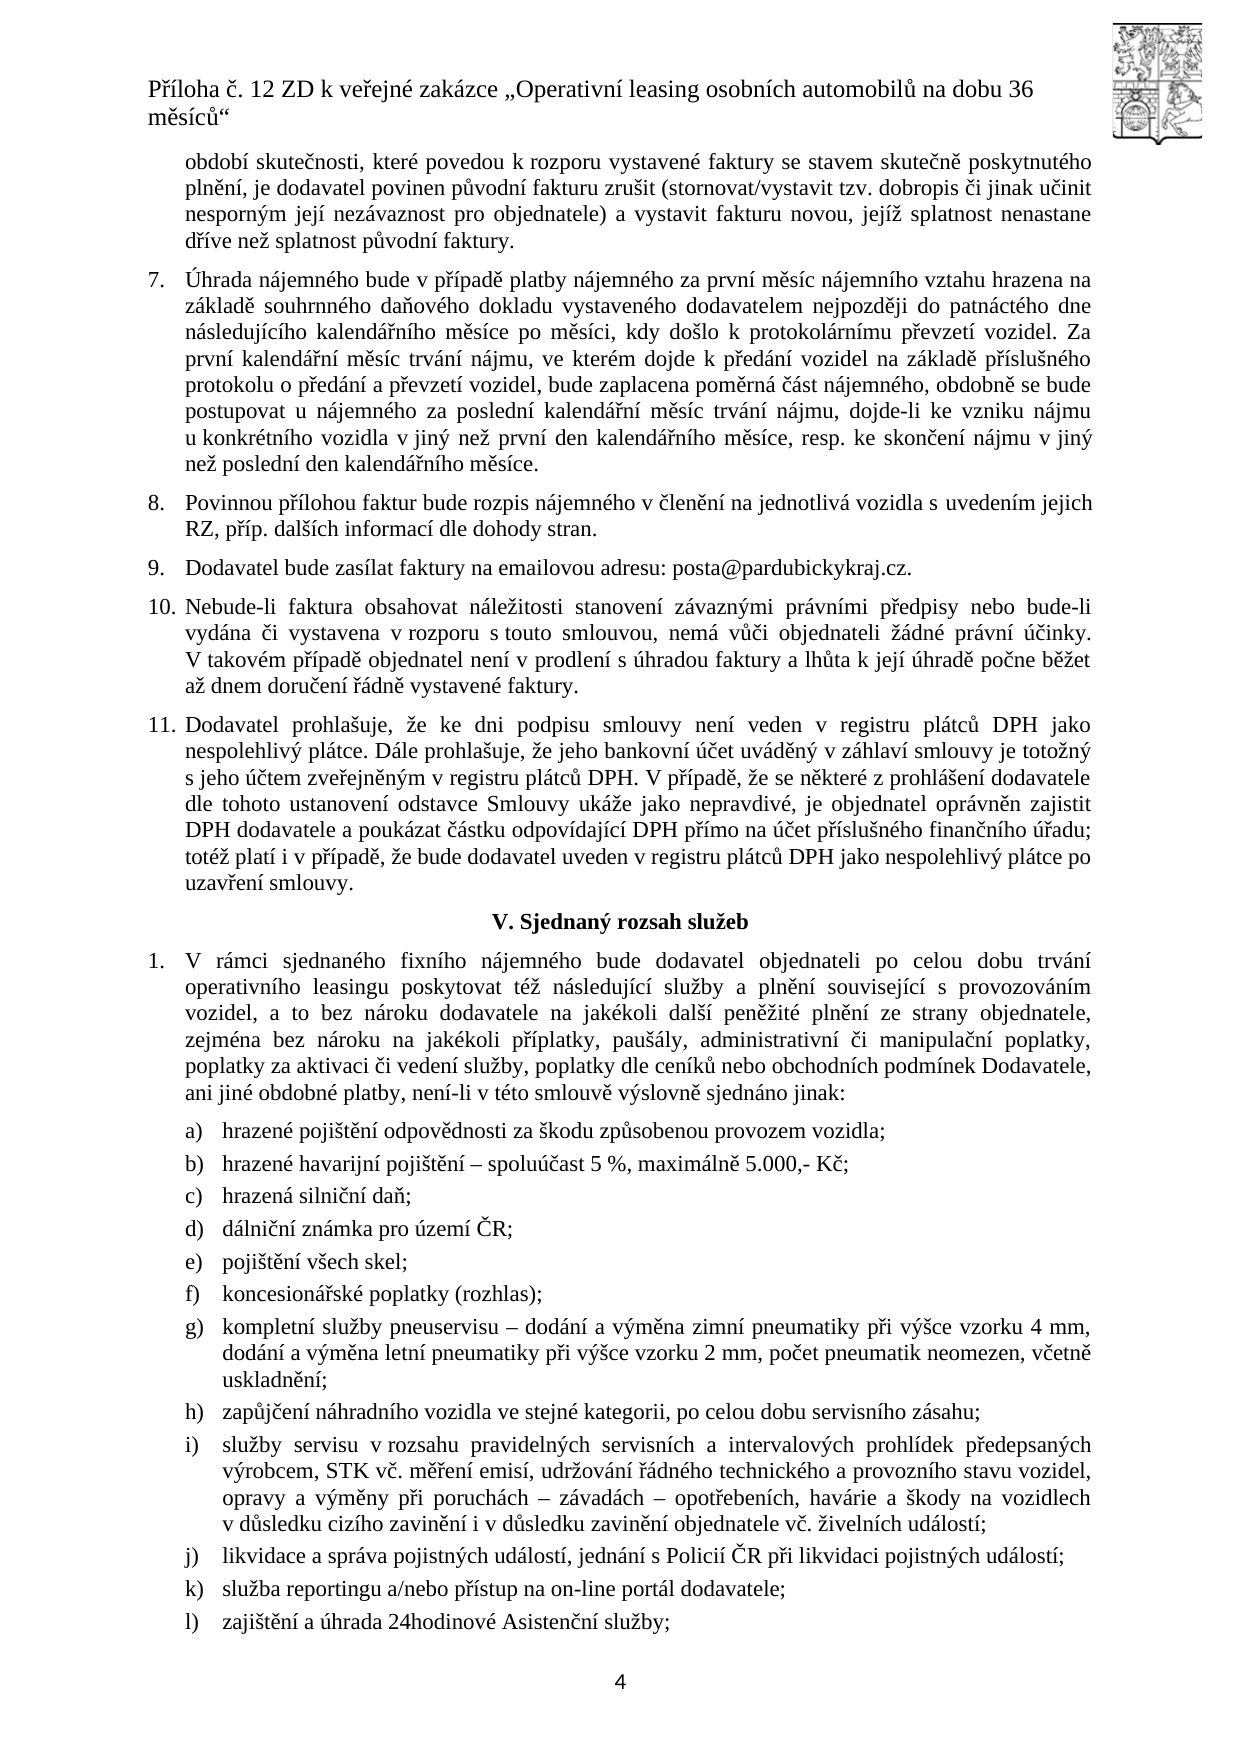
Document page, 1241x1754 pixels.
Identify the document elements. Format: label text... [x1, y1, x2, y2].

list Dodavatel prohlašuje, že ke dni podpisu smlouvy není veden v registru plátců DPH jako nespolehlivý plátce. Dále prohlašuje, že jeho bankovní účet uváděný v záhlaví smlouvy je totožný s jeho účtem zveřejněným v registru plátců DPH. V případě, že se některé z prohlášení dodavatele dle tohoto ustanovení odstavce Smlouvy ukáže jako nepravdivé, je objednatel oprávněn zajistit DPH dodavatele a poukázat částku odpovídající DPH přímo na účet příslušného finančního úřadu; totéž platí i v případě, že bude dodavatel uveden v registru plátců DPH jako nespolehlivý plátce po uzavření smlouvy. [148, 711, 1093, 895]
list Povinnou přílohou faktur bude rozpis nájemného v členění na jednotlivá vozidla s uvedením jejich RZ, příp. dalších informací dle dohody stran. [148, 489, 1093, 542]
picture [1111, 23, 1202, 142]
list zajištění a úhrada 24hodinové Asistenční služby; [185, 1608, 1093, 1634]
list hrazené pojištění odpovědnosti za škodu způsobenou provozem vozidla; [185, 1117, 1093, 1144]
list dálniční známka pro území ČR; [185, 1215, 1093, 1242]
list hrazená silniční daň; [185, 1183, 1093, 1209]
list Úhrada nájemného bude v případě platby nájemného za první měsíc nájemního vztahu hrazena na základě souhrnného daňového dokladu vystaveného dodavatelem nejpozději do patnáctého dne následujícího kalendářního měsíce po měsíci, kdy došlo k protokolárnímu převzetí vozidel. Za první kalendářní měsíc trvání nájmu, ve kterém dojde k předání vozidel na základě příslušného protokolu o předání a převzetí vozidel, bude zaplacena poměrná část nájemného, obdobně se bude postupovat u nájemného za poslední kalendářní měsíc trvání nájmu, dojde-li ke vzniku nájmu u konkrétního vozidla v jiný než první den kalendářního měsíce, resp. ke skončení nájmu v jiný než poslední den kalendářního měsíce. [148, 266, 1093, 476]
list služba reportingu a/nebo přístup na on-line portál dodavatele; [185, 1575, 1093, 1602]
list Nebude-li faktura obsahovat náležitosti stanovení závaznými právními předpisy nebo bude-li vydána či vystavena v rozporu s touto smlouvou, nemá vůči objednateli žádné právní účinky. V takovém případě objednatel není v prodlení s úhradou faktury a lhůta k její úhradě počne běžet až dnem doručení řádně vystavené faktury. [148, 593, 1093, 698]
list kompletní služby pneuservisu – dodání a výměna zimní pneumatiky při výšce vzorku 4 mm, dodání a výměna letní pneumatiky při výšce vzorku 2 mm, počet pneumatik neomezen, včetně uskladnění; [185, 1313, 1093, 1392]
list pojištění všech skel; [185, 1248, 1093, 1274]
list V rámci sjednaného fixního nájemného bude dodavatel objednateli po celou dobu trvání operativního leasingu poskytovat též následující služby a plnění související s provozováním vozidel, a to bez nároku dodavatele na jakékoli další peněžité plnění ze strany objednatele, zejména bez nároku na jakékoli příplatky, paušály, administrativní či manipulační poplatky, poplatky za aktivaci či vedení služby, poplatky dle ceníků nebo obchodních podmínek Dodavatele, ani jiné obdobné platby, není-li v této smlouvě výslovně sjednáno jinak: [148, 947, 1093, 1105]
list Dodavatel bude zasílat faktury na emailovou adresu: posta@pardubickykraj.cz. [148, 554, 1093, 581]
list služby servisu v rozsahu pravidelných servisních a intervalových prohlídek předepsaných výrobcem, STK vč. měření emisí, udržování řádného technického a provozního stavu vozidel, opravy a výměny při poruchách – závadách – opotřebeních, havárie a škody na vozidlech v důsledku cizího zavinění i v důsledku zavinění objednatele vč. živelních událostí; [185, 1431, 1093, 1536]
list likvidace a správa pojistných událostí, jednání s Policií ČR při likvidaci pojistných událostí; [185, 1543, 1093, 1569]
text V. Sjednaný rozsah služeb [148, 908, 1093, 934]
list hrazené havarijní pojištění – spoluúčast 5 %, maximálně 5.000,- Kč; [185, 1150, 1093, 1176]
list koncesionářské poplatky (rozhlas); [185, 1280, 1093, 1307]
list zapůjčení náhradního vozidla ve stejné kategorii, po celou dobu servisního zásahu; [185, 1398, 1093, 1425]
